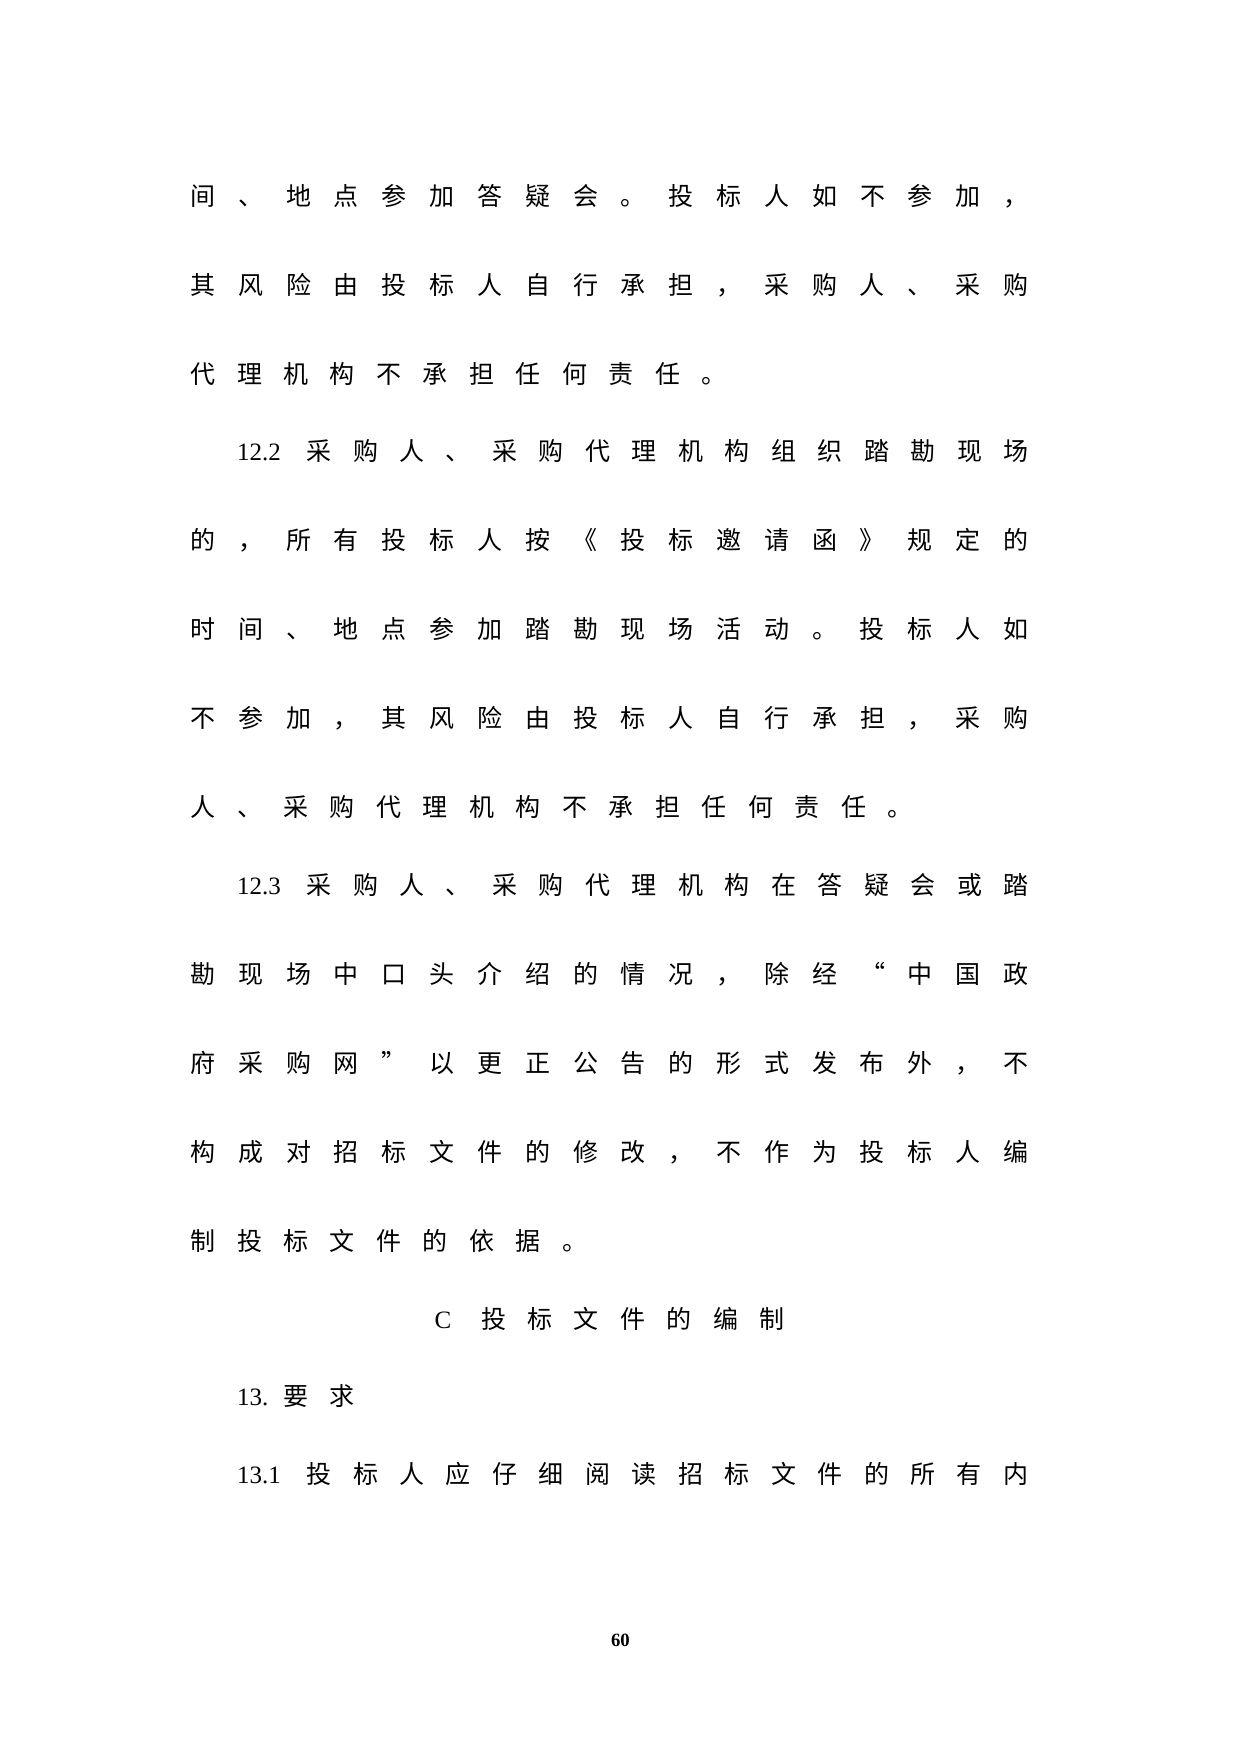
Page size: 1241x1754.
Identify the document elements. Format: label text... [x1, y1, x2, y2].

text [190, 1443, 1050, 1502]
text 13. 要求 [190, 1365, 1050, 1424]
text 12.2 采购人、采购代理机构组织踏勘现场的，所有投标人按《投标邀请函》规定的时间、地点参加踏勘现场活动。投标人如不参加，其风险由投标人自行承担，采购人、采购代理机构不承担任何责任。 [190, 420, 1050, 836]
text C 投标文件的编制 [190, 1288, 1050, 1347]
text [190, 164, 1050, 402]
text 12.3 采购人、采购代理机构在答疑会或踏勘现场中口头介绍的情况，除经“中国政府采购网”以更正公告的形式发布外，不构成对招标文件的修改，不作为投标人编制投标文件的依据。 [190, 854, 1050, 1269]
